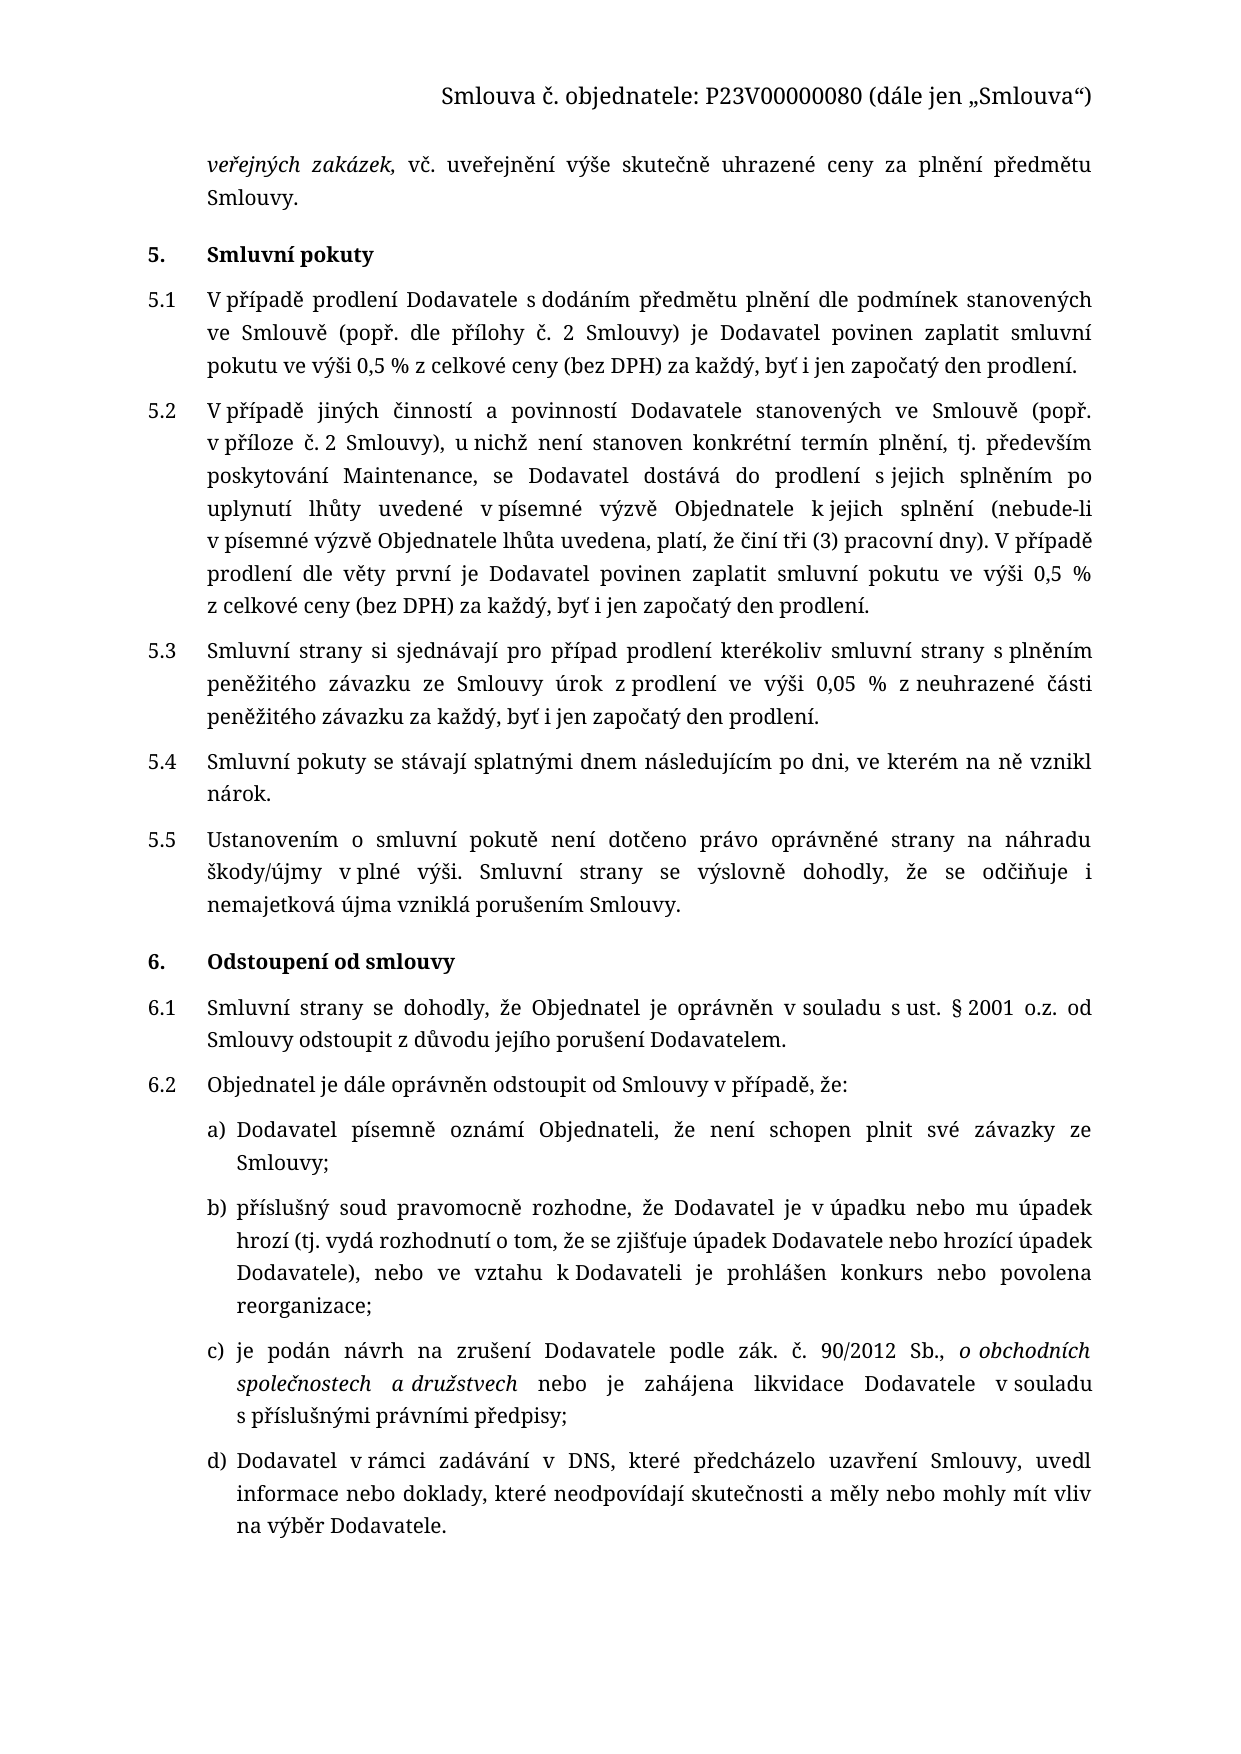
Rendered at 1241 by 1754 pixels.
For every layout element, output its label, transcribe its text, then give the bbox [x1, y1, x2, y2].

list Dodavatel písemně oznámí Objednateli, že není schopen plnit své závazky ze Smlouvy; [207, 1115, 1092, 1176]
list je podán návrh na zrušení Dodavatele podle zák. č. 90/2012 Sb., o obchodních společnostech a družstvech nebo je zahájena likvidace Dodavatele v souladu s příslušnými právními předpisy; [207, 1336, 1092, 1430]
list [148, 150, 1092, 211]
list Objednatel je dále oprávněn odstoupit od Smlouvy v případě, že: [148, 1070, 1092, 1099]
list V případě prodlení Dodavatele s dodáním předmětu plnění dle podmínek stanovených ve Smlouvě (popř. dle přílohy č. 2 Smlouvy) je Dodavatel povinen zaplatit smluvní pokutu ve výši 0,5 % z celkové ceny (bez DPH) za každý, byť i jen započatý den prodlení. [148, 286, 1092, 379]
list Odstoupení od smlouvy [148, 947, 1092, 976]
list Smluvní strany si sjednávají pro případ prodlení kterékoliv smluvní strany s plněním peněžitého závazku ze Smlouvy úrok z prodlení ve výši 0,05 % z neuhrazené části peněžitého závazku za každý, byť i jen započatý den prodlení. [148, 637, 1092, 730]
list Smluvní pokuty [148, 241, 1092, 269]
list Dodavatel v rámci zadávání v DNS, které předcházelo uzavření Smlouvy, uvedl informace nebo doklady, které neodpovídají skutečnosti a měly nebo mohly mít vliv na výběr Dodavatele. [207, 1446, 1092, 1540]
list Smluvní strany se dohodly, že Objednatel je oprávněn v souladu s ust. § 2001 o.z. od Smlouvy odstoupit z důvodu jejího porušení Dodavatelem. [148, 993, 1092, 1054]
list V případě jiných činností a povinností Dodavatele stanovených ve Smlouvě (popř. v příloze č. 2 Smlouvy), u nichž není stanoven konkrétní termín plnění, tj. především poskytování Maintenance, se Dodavatel dostává do prodlení s jejich splněním po uplynutí lhůty uvedené v písemné výzvě Objednatele k jejich splnění (nebude-li v písemné výzvě Objednatele lhůta uvedena, platí, že činí tři (3) pracovní dny). V případě prodlení dle věty první je Dodavatel povinen zaplatit smluvní pokutu ve výši 0,5 % z celkové ceny (bez DPH) za každý, byť i jen započatý den prodlení. [148, 396, 1092, 620]
list Ustanovením o smluvní pokutě není dotčeno právo oprávněné strany na náhradu škody/újmy v plné výši. Smluvní strany se výslovně dohodly, že se odčiňuje i nemajetková újma vzniklá porušením Smlouvy. [148, 825, 1092, 918]
list Smluvní pokuty se stávají splatnými dnem následujícím po dni, ve kterém na ně vznikl nárok. [148, 747, 1092, 808]
list příslušný soud pravomocně rozhodne, že Dodavatel je v úpadku nebo mu úpadek hrozí (tj. vydá rozhodnutí o tom, že se zjišťuje úpadek Dodavatele nebo hrozící úpadek Dodavatele), nebo ve vztahu k Dodavateli je prohlášen konkurs nebo povolena reorganizace; [207, 1193, 1092, 1319]
